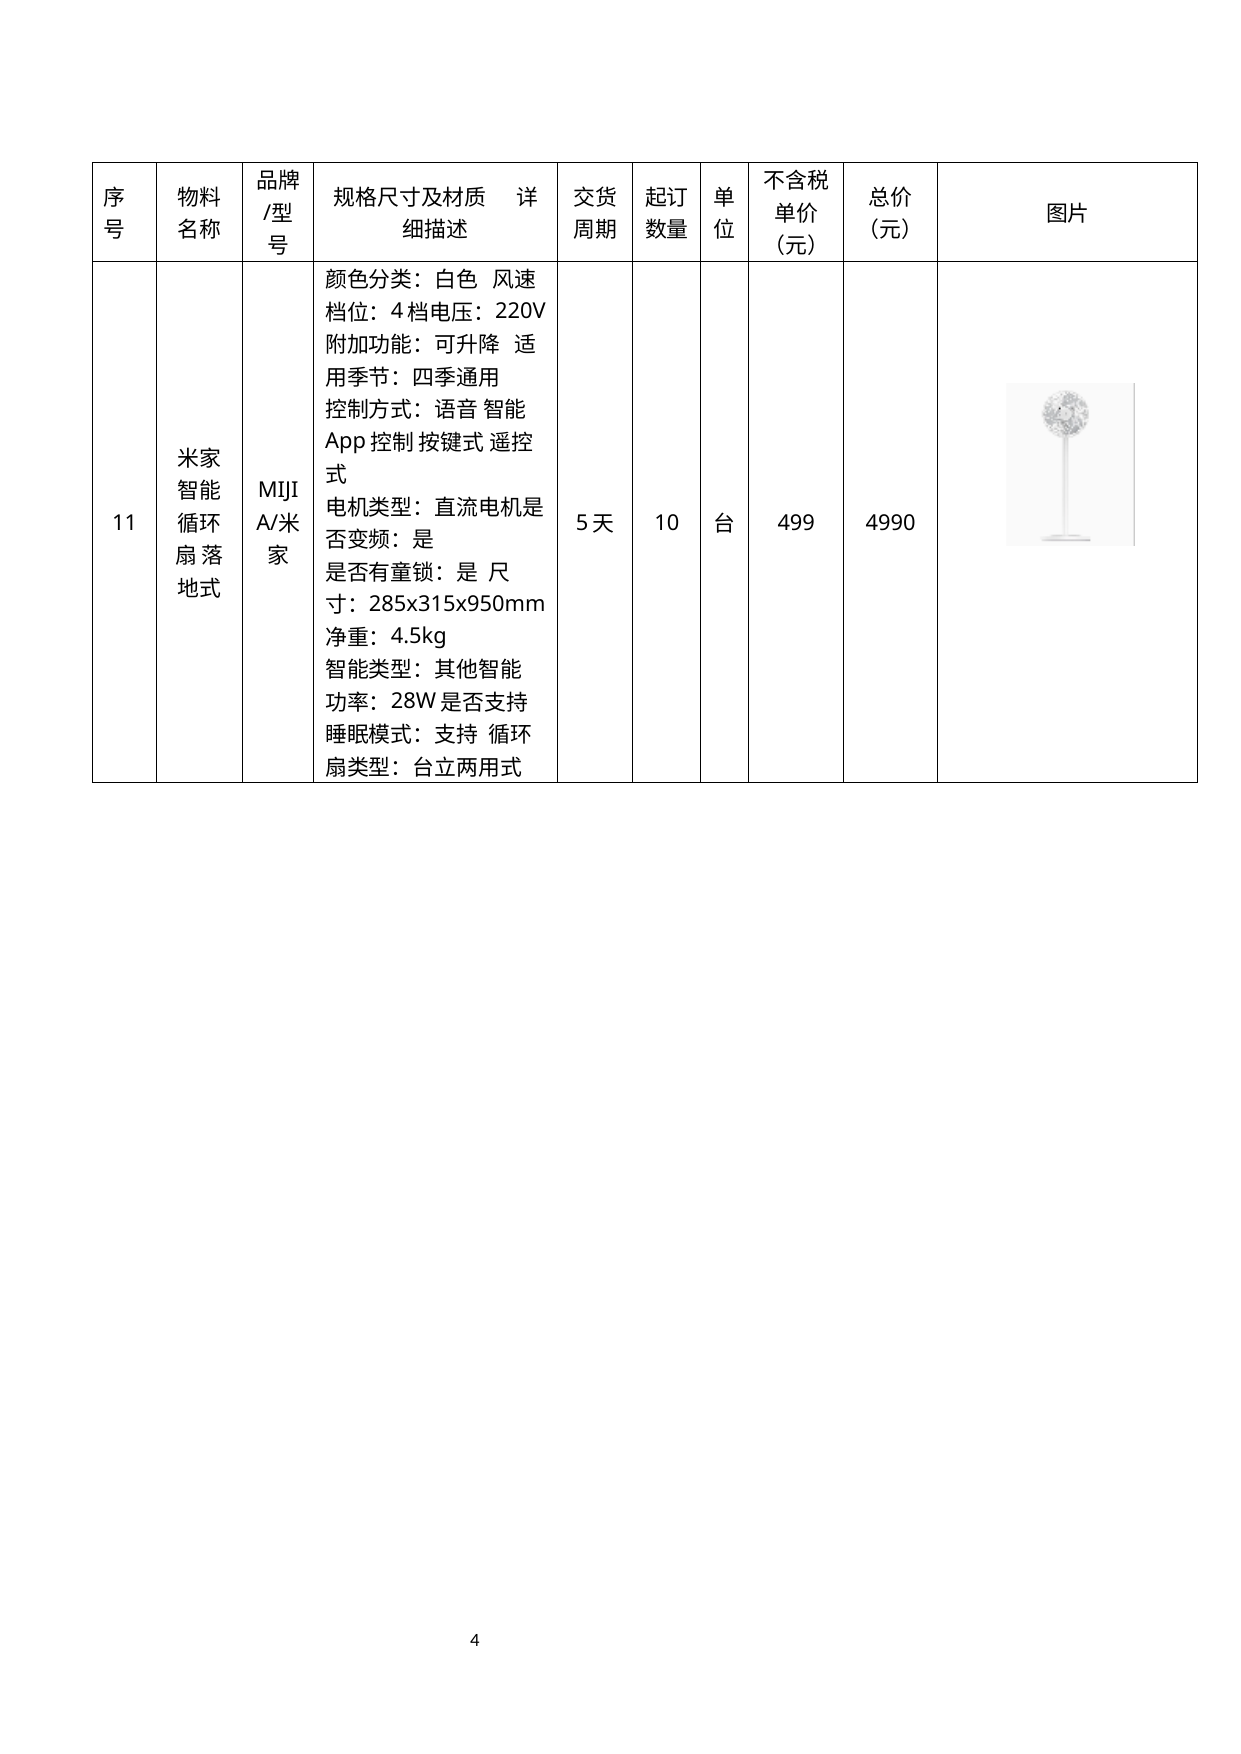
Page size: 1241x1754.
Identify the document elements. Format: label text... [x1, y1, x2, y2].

table_header 品牌/型号 [243, 163, 313, 261]
table_cell 4990 [844, 262, 937, 782]
table_cell MIJIA/米家 [243, 262, 313, 782]
table_header 单位 [701, 163, 748, 261]
table_cell 台 [701, 262, 748, 782]
table_cell 颜色分类：白色 风速档位：4档电压：220V 附加功能：可升降 适用季节：四季通用 控制方式：语音 智能App控制 按键式 遥控式 电机类型：直流电机是否变频：是 是否有童锁：是 尺寸：285x315x950mm净重：4.5kg 智能类型：其他智能 功率：28W是否支持睡眠模式：支持 循环扇类型：台立两用式 [314, 262, 557, 782]
table_cell [938, 262, 1197, 782]
table_cell 5天 [558, 262, 632, 782]
table_cell 米家智能循环扇 落地式 [157, 262, 242, 782]
table_header 不含税单价（元） [749, 163, 843, 261]
table_cell 10 [633, 262, 700, 782]
table_header 序号 [93, 163, 156, 261]
table_header 物料名称 [157, 163, 242, 261]
table_cell 11 [93, 262, 156, 782]
table_cell 499 [749, 262, 843, 782]
table_header 总价（元） [844, 163, 937, 261]
table_header 起订数量 [633, 163, 700, 261]
table_header 交货周期 [558, 163, 632, 261]
picture [1006, 383, 1136, 546]
table_header 图片 [938, 163, 1197, 261]
table_header 规格尺寸及材质 详细描述 [314, 163, 557, 261]
